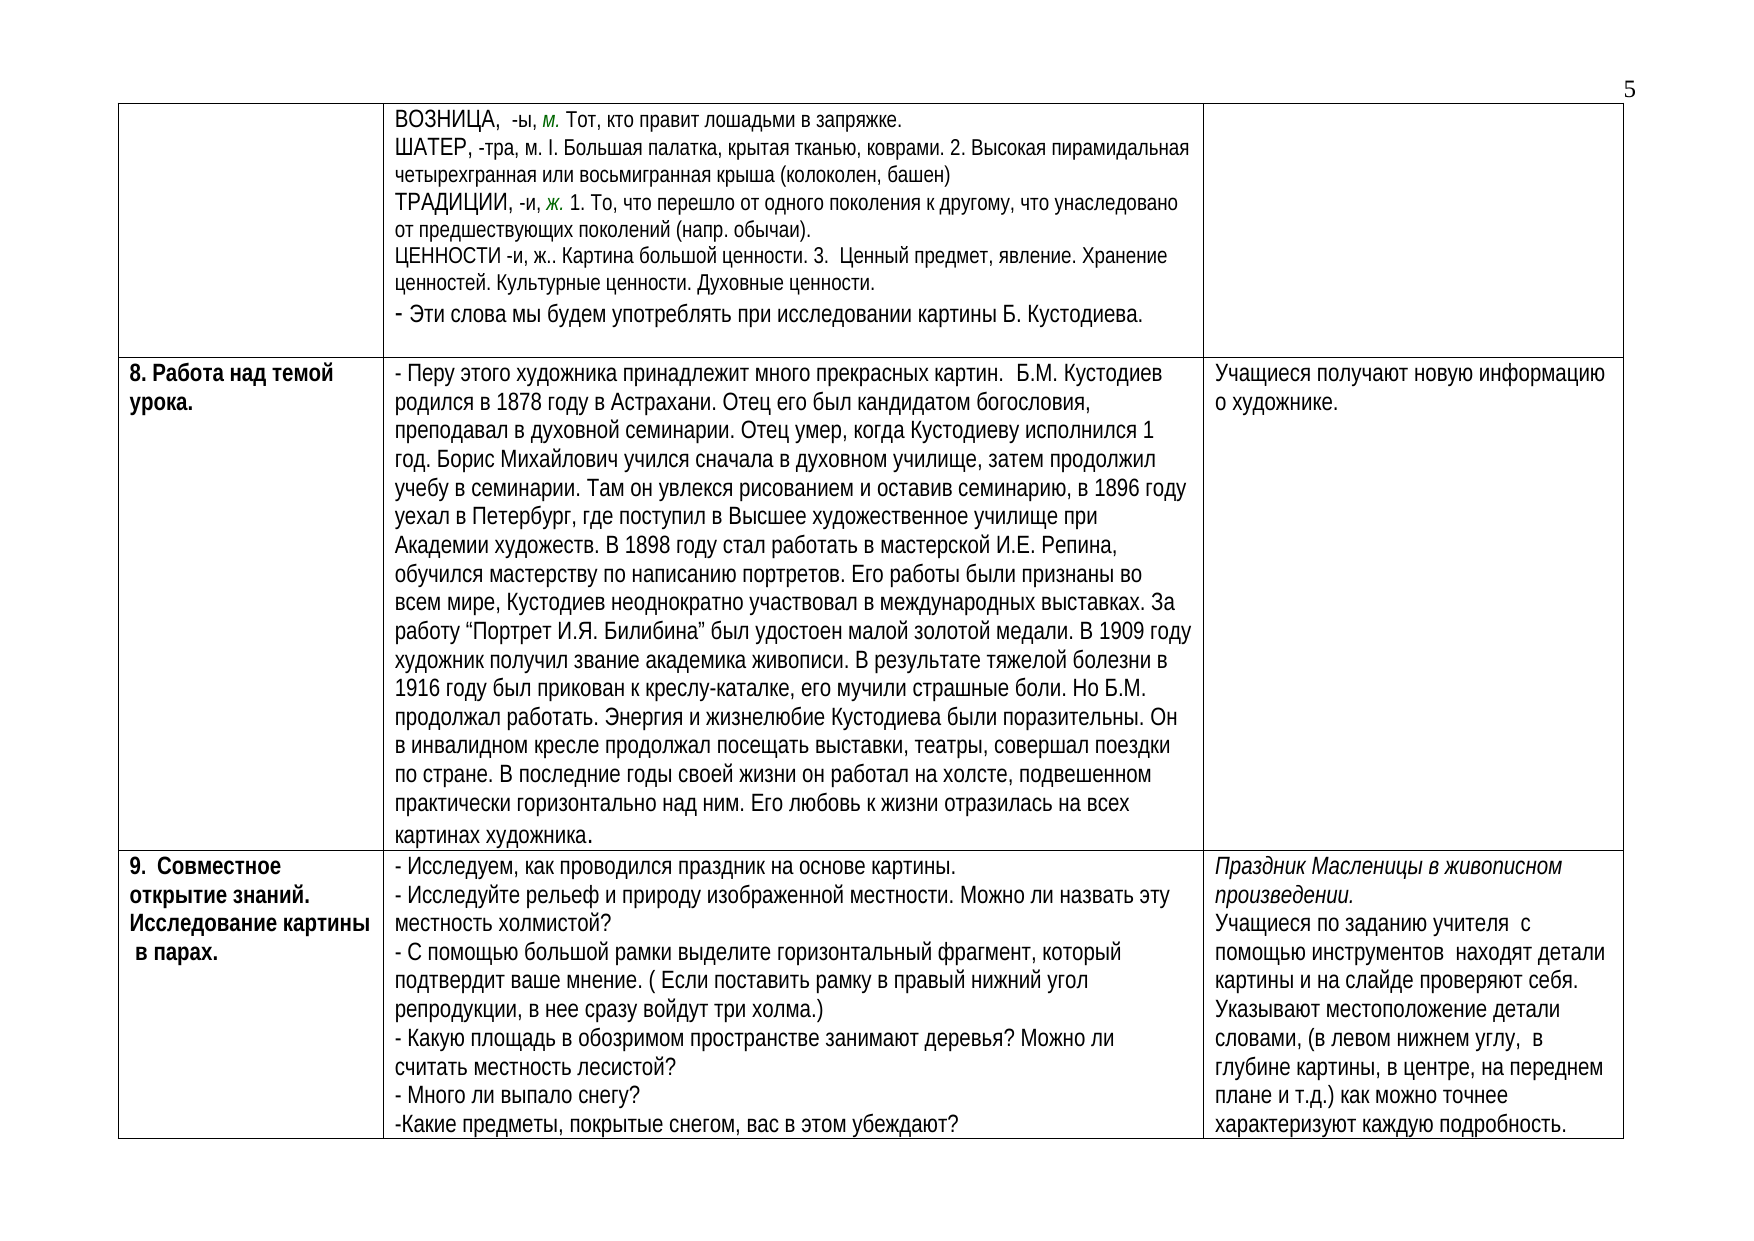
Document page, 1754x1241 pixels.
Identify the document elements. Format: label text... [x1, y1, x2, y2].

table_cell 8. Работа над темой урока. [119, 358, 383, 850]
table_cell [1204, 851, 1623, 1137]
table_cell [119, 851, 383, 1137]
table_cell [384, 851, 1203, 1137]
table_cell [384, 104, 1203, 357]
table_cell Учащиеся получают новую информацию о художнике. [1204, 358, 1623, 850]
table_cell - Перу этого художника принадлежит много прекрасных картин. Б.М. Кустодиев родился в 1878 году в Астрахани. Отец его был кандидатом богословия, преподавал в духовной семинарии. Отец умер, когда Кустодиеву исполнился 1 год. Борис Михайлович учился сначала в духовном училище, затем продолжил учебу в семинарии. Там он увлекся рисованием и оставив семинарию, в 1896 году уехал в Петербург, где поступил в Высшее художественное училище при Академии художеств. В 1898 году стал работать в мастерской И.Е. Репина, обучился мастерству по написанию портретов. Его работы были признаны во всем мире, Кустодиев неоднократно участвовал в международных выставках. За работу “Портрет И.Я. Билибина” был удостоен малой золотой медали. В 1909 году художник получил звание академика живописи. В результате тяжелой болезни в 1916 году был прикован к креслу-каталке, его мучили страшные боли. Но Б.М. продолжал работать. Энергия и жизнелюбие Кустодиева были поразительны. Он в инвалидном кресле продолжал посещать выставки, театры, совершал поездки по стране. В последние годы своей жизни он работал на холсте, подвешенном практически горизонтально над ним. Его любовь к жизни отразилась на всех картинах художника. [384, 358, 1203, 850]
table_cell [119, 104, 383, 357]
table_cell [1204, 104, 1623, 357]
